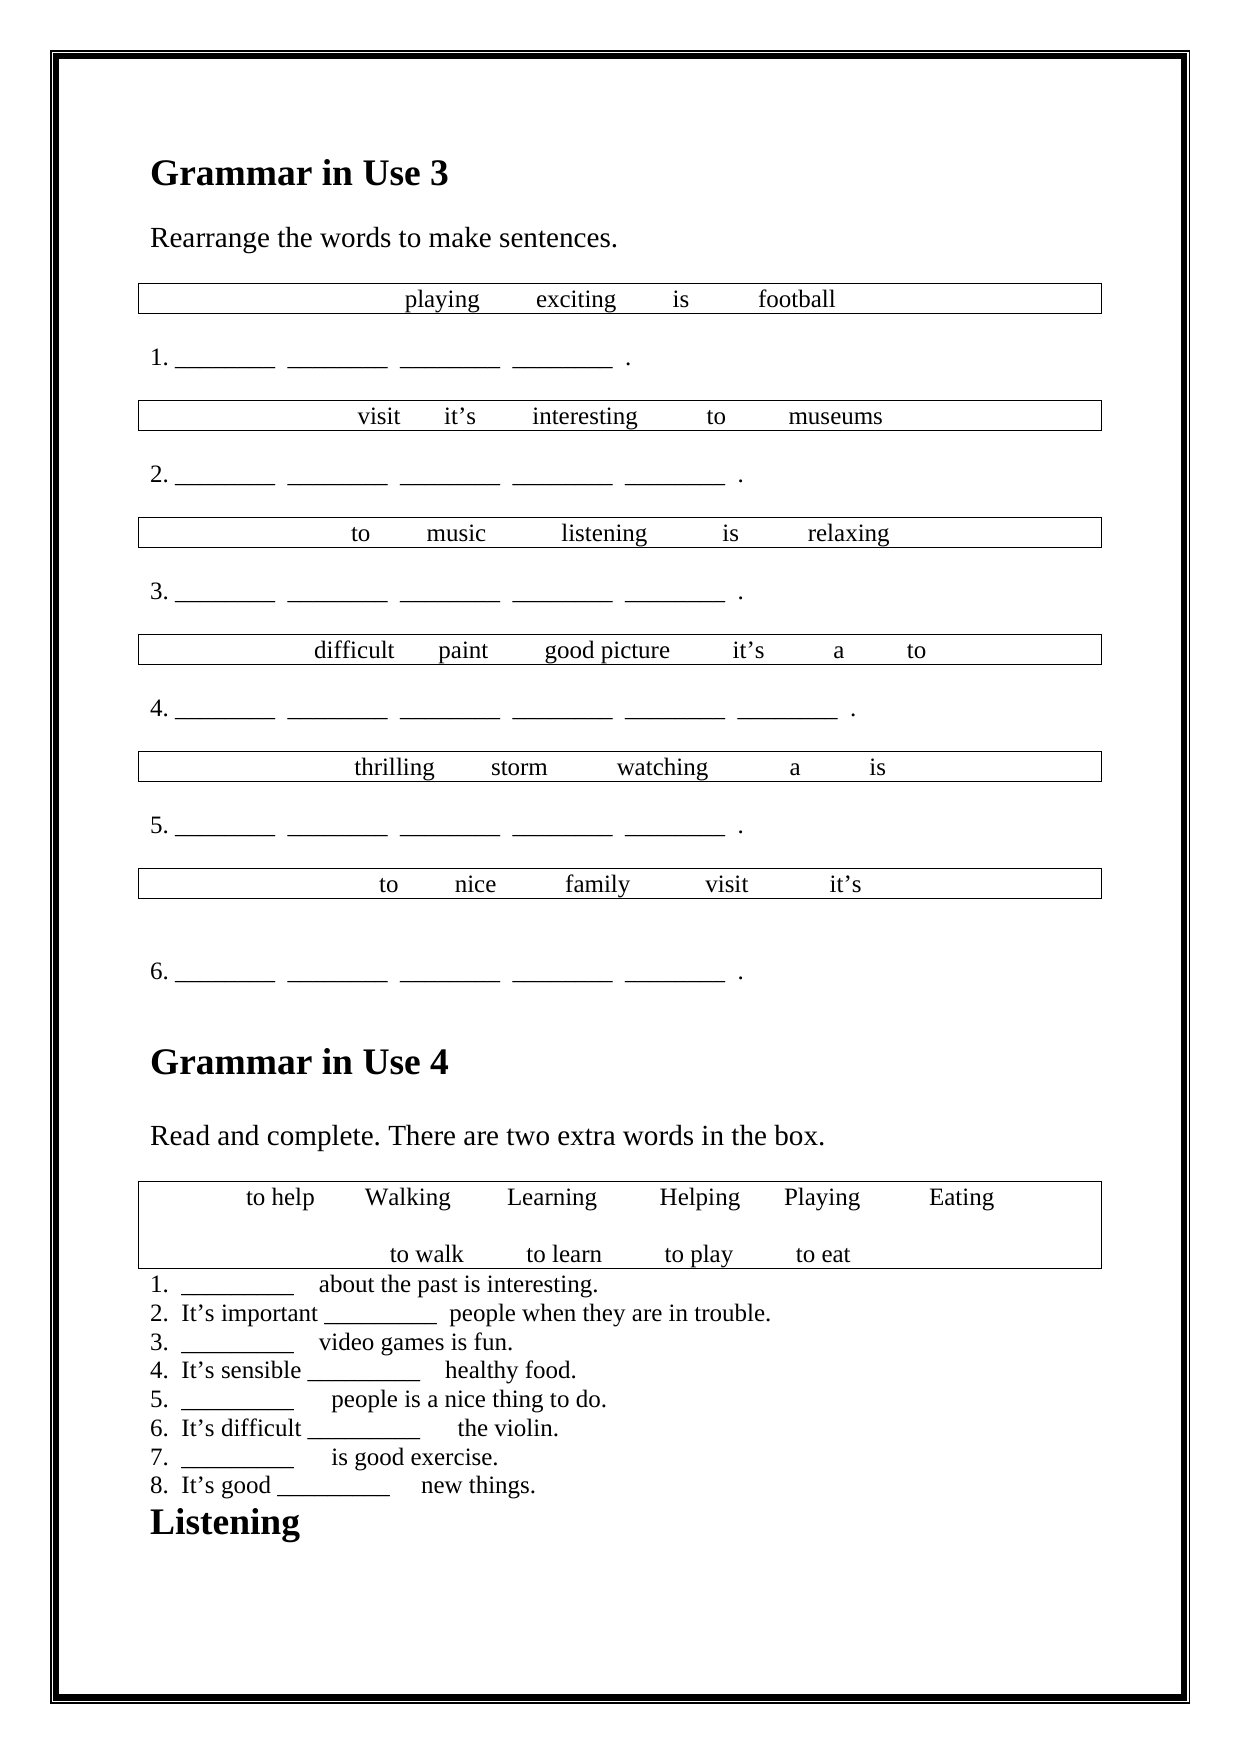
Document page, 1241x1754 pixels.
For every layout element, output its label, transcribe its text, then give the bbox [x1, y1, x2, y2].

table_header thrilling storm watching a is [139, 752, 1101, 781]
text 6. ________ ________ ________ ________ ________ . [150, 956, 1090, 985]
table_header to help Walking Learning Helping Playing Eating to walk to learn to play to eat [139, 1182, 1101, 1268]
table_header to nice family visit it’s [139, 869, 1101, 898]
text 6. It’s difficult _________ the violin. [150, 1413, 1090, 1442]
text 5. ________ ________ ________ ________ ________ . [150, 811, 1090, 839]
text Rearrange the words to make sentences. [150, 220, 1090, 254]
table_header to music listening is relaxing [139, 518, 1101, 547]
text 5. _________ people is a nice thing to do. [150, 1384, 1090, 1413]
text 4. It’s sensible _________ healthy food. [150, 1356, 1090, 1384]
text Listening [150, 1499, 1090, 1542]
text Read and complete. There are two extra words in the box. [150, 1118, 1090, 1151]
text 4. ________ ________ ________ ________ ________ ________ . [150, 693, 1090, 722]
text 3. _________ video games is fun. [150, 1327, 1090, 1356]
table_header visit it’s interesting to museums [139, 401, 1101, 429]
table_header difficult paint good picture it’s a to [139, 635, 1101, 664]
text Grammar in Use 4 [150, 1039, 1090, 1082]
text 1. _________ about the past is interesting. [150, 1269, 1090, 1298]
text 2. It’s important _________ people when they are in trouble. [150, 1298, 1090, 1327]
text 2. ________ ________ ________ ________ ________ . [150, 459, 1090, 488]
text 8. It’s good _________ new things. [150, 1471, 1090, 1499]
text Grammar in Use 3 [150, 150, 1090, 193]
text 3. ________ ________ ________ ________ ________ . [150, 576, 1090, 605]
text 7. _________ is good exercise. [150, 1442, 1090, 1471]
table_header playing exciting is football [139, 284, 1101, 312]
text 1. ________ ________ ________ ________ . [150, 342, 1090, 371]
